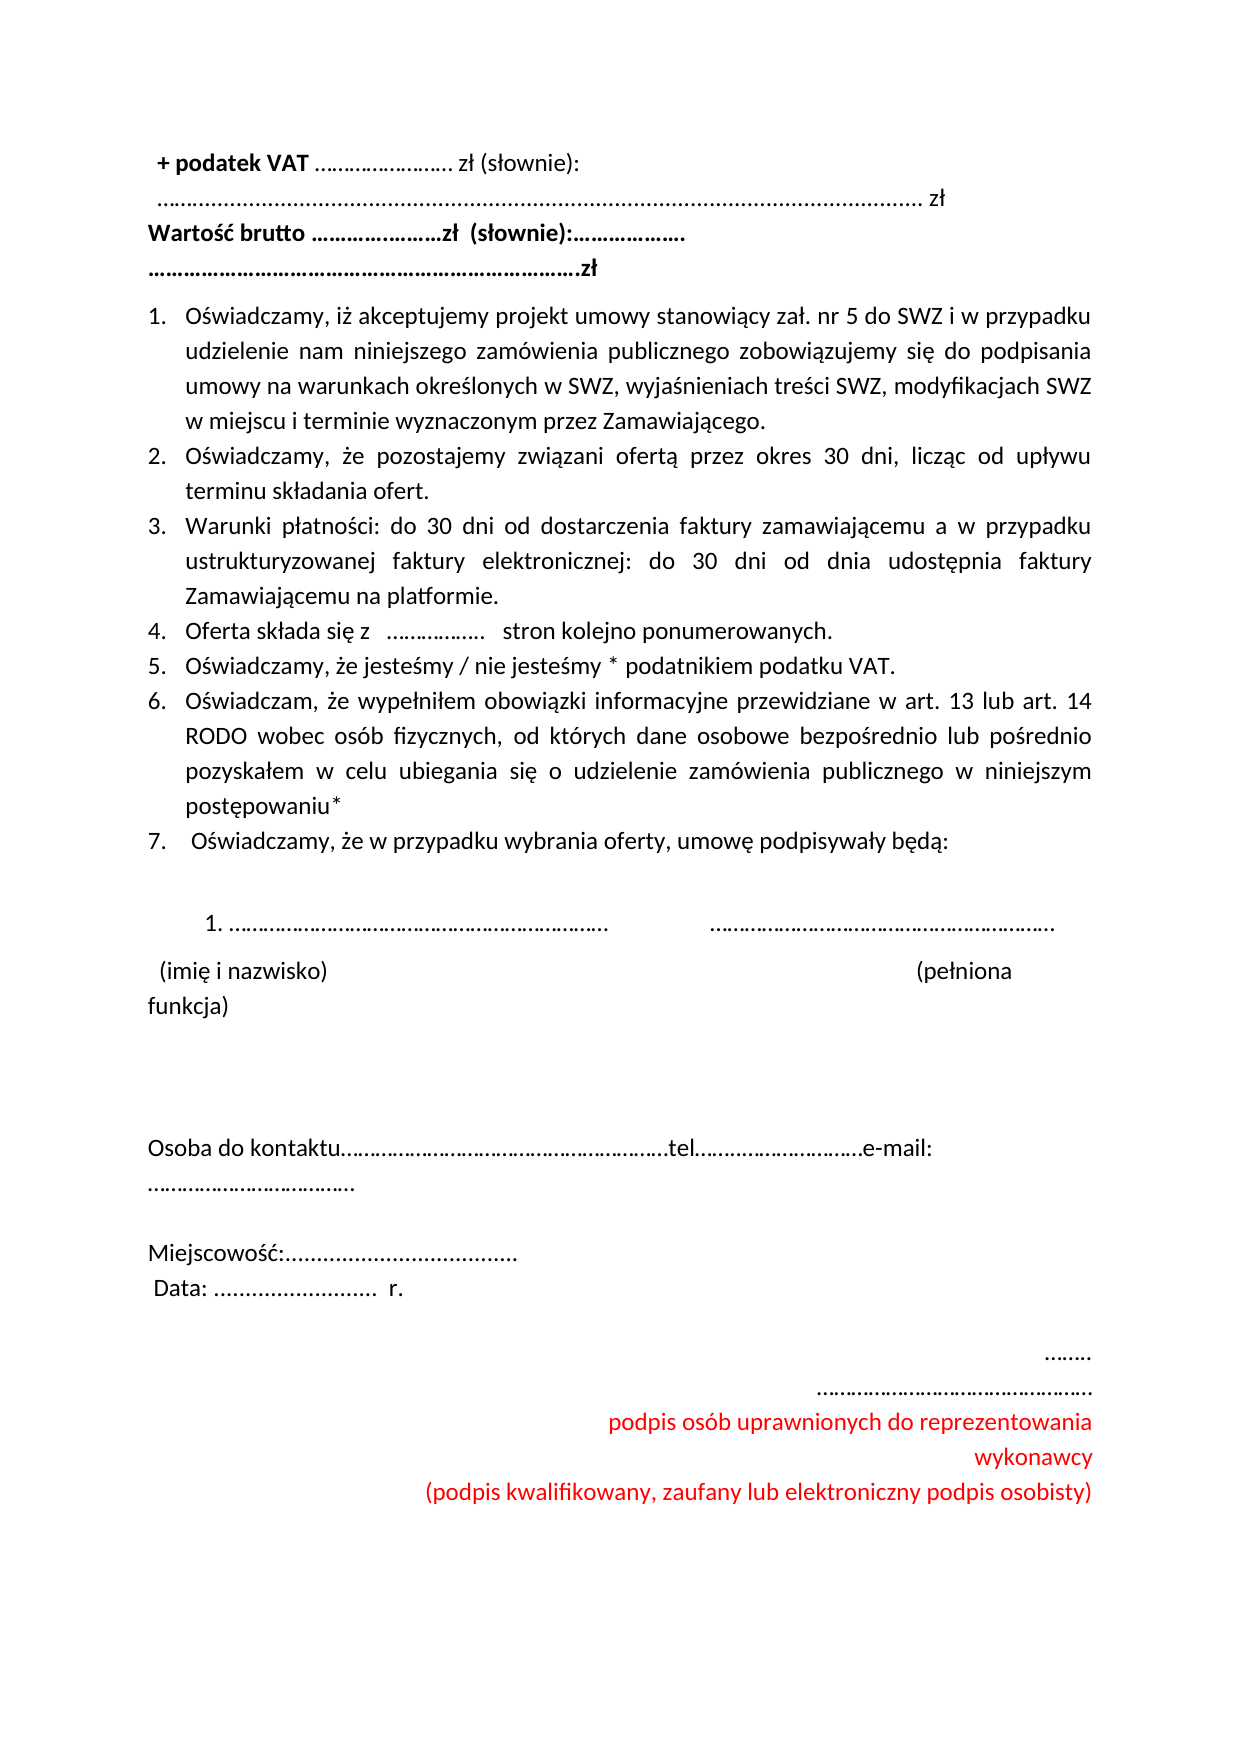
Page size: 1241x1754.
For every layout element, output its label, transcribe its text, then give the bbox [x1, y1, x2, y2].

list Warunki płatności: do 30 dni od dostarczenia faktury zamawiającemu a w przypadku ustrukturyzowanej faktury elektronicznej: do 30 dni od dnia udostępnia faktury Zamawiającemu na platformie. [148, 510, 1093, 611]
text Miejscowość:..................................... Data: .......................... r. [148, 1238, 1093, 1303]
list Oświadczamy, że pozostajemy związani ofertą przez okres 30 dni, licząc od upływu terminu składania ofert. [148, 440, 1093, 506]
text Wartość brutto ………….………zł (słownie):……………….……………………………………………………………….zł [148, 218, 1093, 283]
text (podpis kwalifikowany, zaufany lub elektroniczny podpis osobisty) [148, 1476, 1093, 1507]
text ……..………………………………………… [148, 1336, 1093, 1402]
list Oświadczamy, że jesteśmy / nie jesteśmy * podatnikiem podatku VAT. [148, 650, 1093, 681]
list Oferta składa się z …………….. stron kolejno ponumerowanych. [148, 615, 1093, 646]
list Oświadczam, że wypełniłem obowiązki informacyjne przewidziane w art. 13 lub art. 14 RODO wobec osób fizycznych, od których dane osobowe bezpośrednio lub pośrednio pozyskałem w celu ubiegania się o udzielenie zamówienia publicznego w niniejszym postępowaniu* [148, 685, 1093, 821]
text (imię i nazwisko) (pełniona funkcja) [148, 955, 1093, 1021]
list Oświadczamy, że w przypadku wybrania oferty, umowę podpisywały będą: [148, 825, 1093, 856]
text podpis osób uprawnionych do reprezentowania wykonawcy [148, 1406, 1093, 1472]
text 1. ………………………………………………………… …………………………………………………… [148, 908, 1093, 938]
text + podatek VAT …………………… zł (słownie): …….................................................................................................................... zł [157, 148, 1093, 213]
list Oświadczamy, iż akceptujemy projekt umowy stanowiący zał. nr 5 do SWZ i w przypadku udzielenie nam niniejszego zamówienia publicznego zobowiązujemy się do podpisania umowy na warunkach określonych w SWZ, wyjaśnieniach treści SWZ, modyfikacjach SWZ w miejscu i terminie wyznaczonym przez Zamawiającego. [148, 300, 1093, 436]
text Osoba do kontaktu…………………………………………………tel……..…………………e-mail:……………………………… [148, 1133, 1093, 1198]
